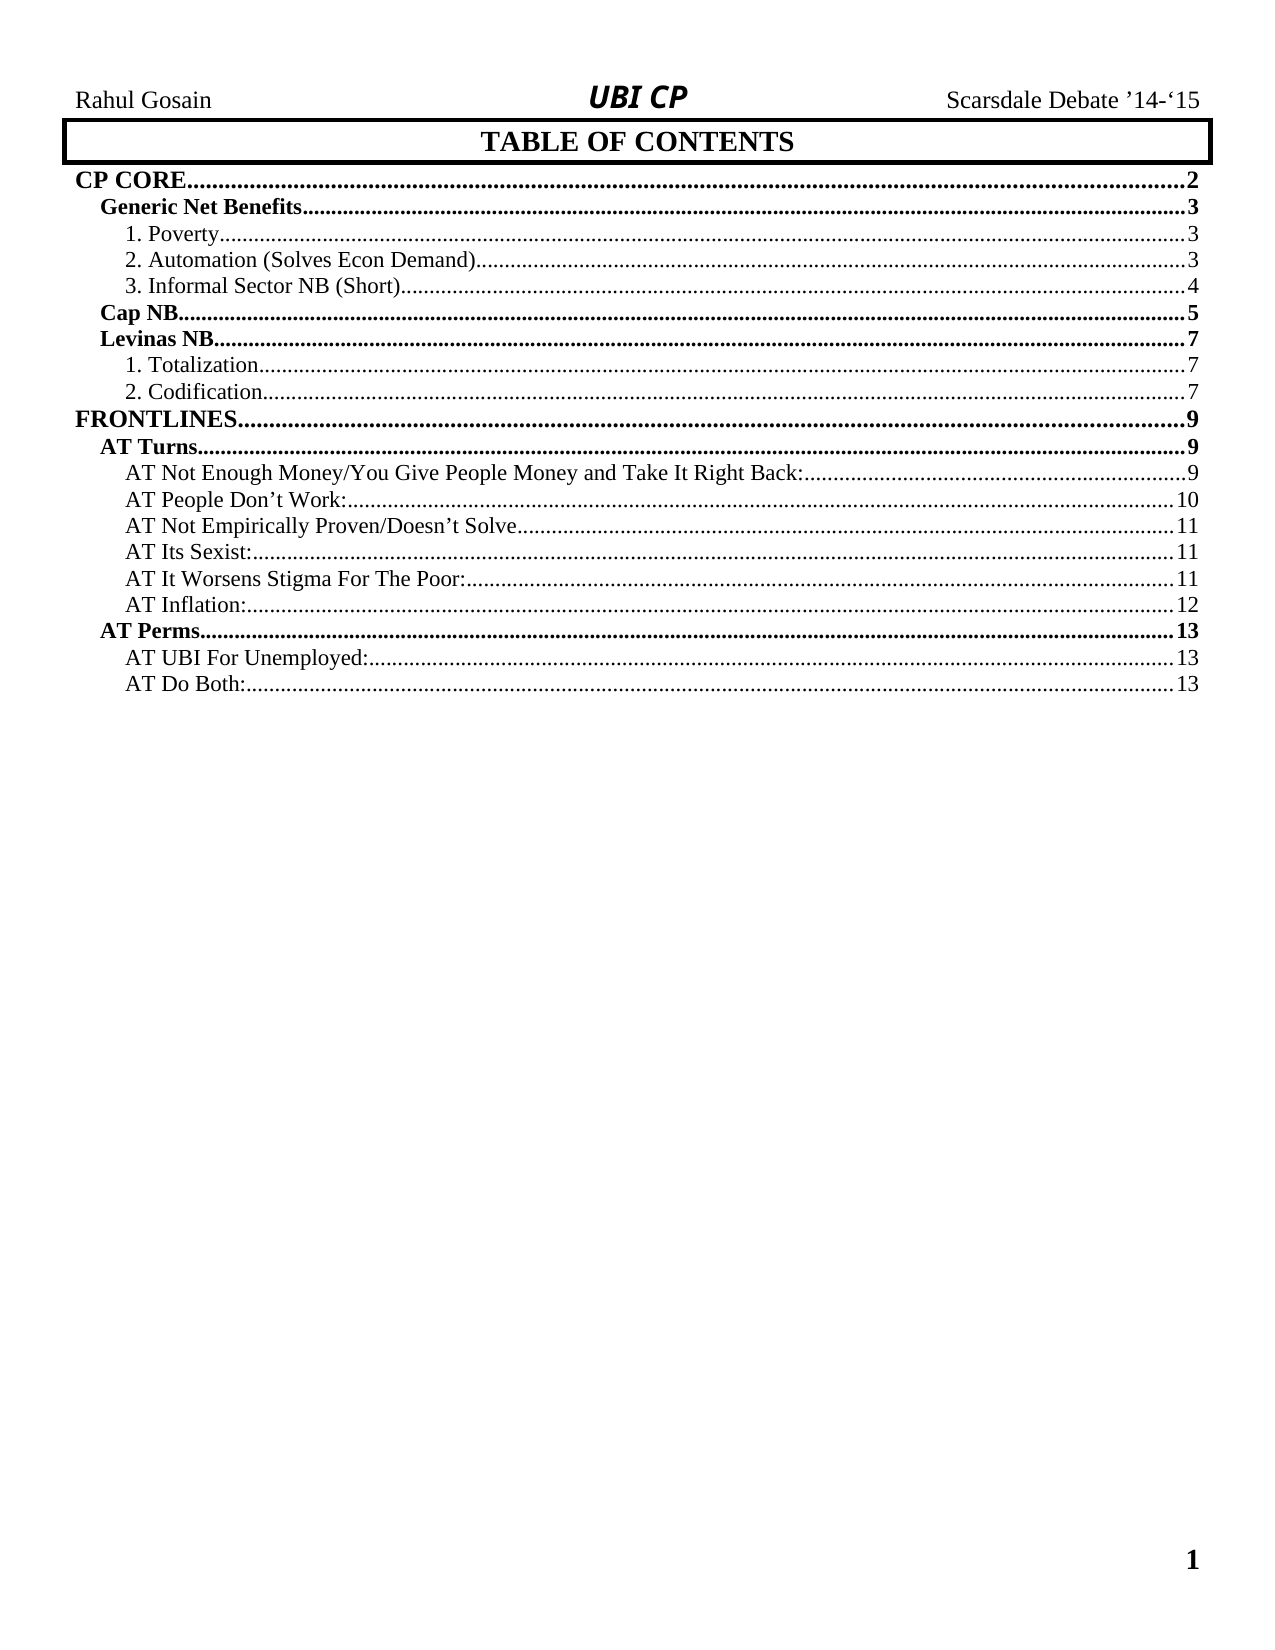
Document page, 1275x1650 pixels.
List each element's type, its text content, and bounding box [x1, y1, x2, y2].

text 1. Totalization 7 [125, 352, 1200, 378]
text AT Turns 9 [100, 433, 1200, 459]
text AT Not Empirically Proven/Doesn’t Solve 11 [125, 512, 1200, 538]
text 1. Poverty 3 [125, 220, 1200, 246]
text AT UBI For Unemployed: 13 [125, 644, 1200, 670]
text Levinas NB 7 [100, 325, 1200, 352]
text Cap NB 5 [100, 299, 1200, 325]
text 2. Automation (Solves Econ Demand) 3 [125, 246, 1200, 272]
text AT It Worsens Stigma For The Poor: 11 [125, 565, 1200, 591]
text Generic Net Benefits 3 [100, 193, 1200, 220]
text Frontlines 9 [75, 404, 1200, 433]
text 3. Informal Sector NB (Short) 4 [125, 272, 1200, 299]
text AT People Don’t Work: 10 [125, 486, 1200, 512]
text AT Perms 13 [100, 617, 1200, 644]
text AT Inflation: 12 [125, 591, 1200, 617]
text 2. Codification 7 [125, 378, 1200, 404]
text AT Do Both: 13 [125, 670, 1200, 697]
text CP Core 2 [75, 165, 1200, 193]
text AT Its Sexist: 11 [125, 538, 1200, 565]
text AT Not Enough Money/You Give People Money and Take It Right Back: 9 [125, 459, 1200, 486]
subtitle Table of Contents [67, 122, 1208, 160]
